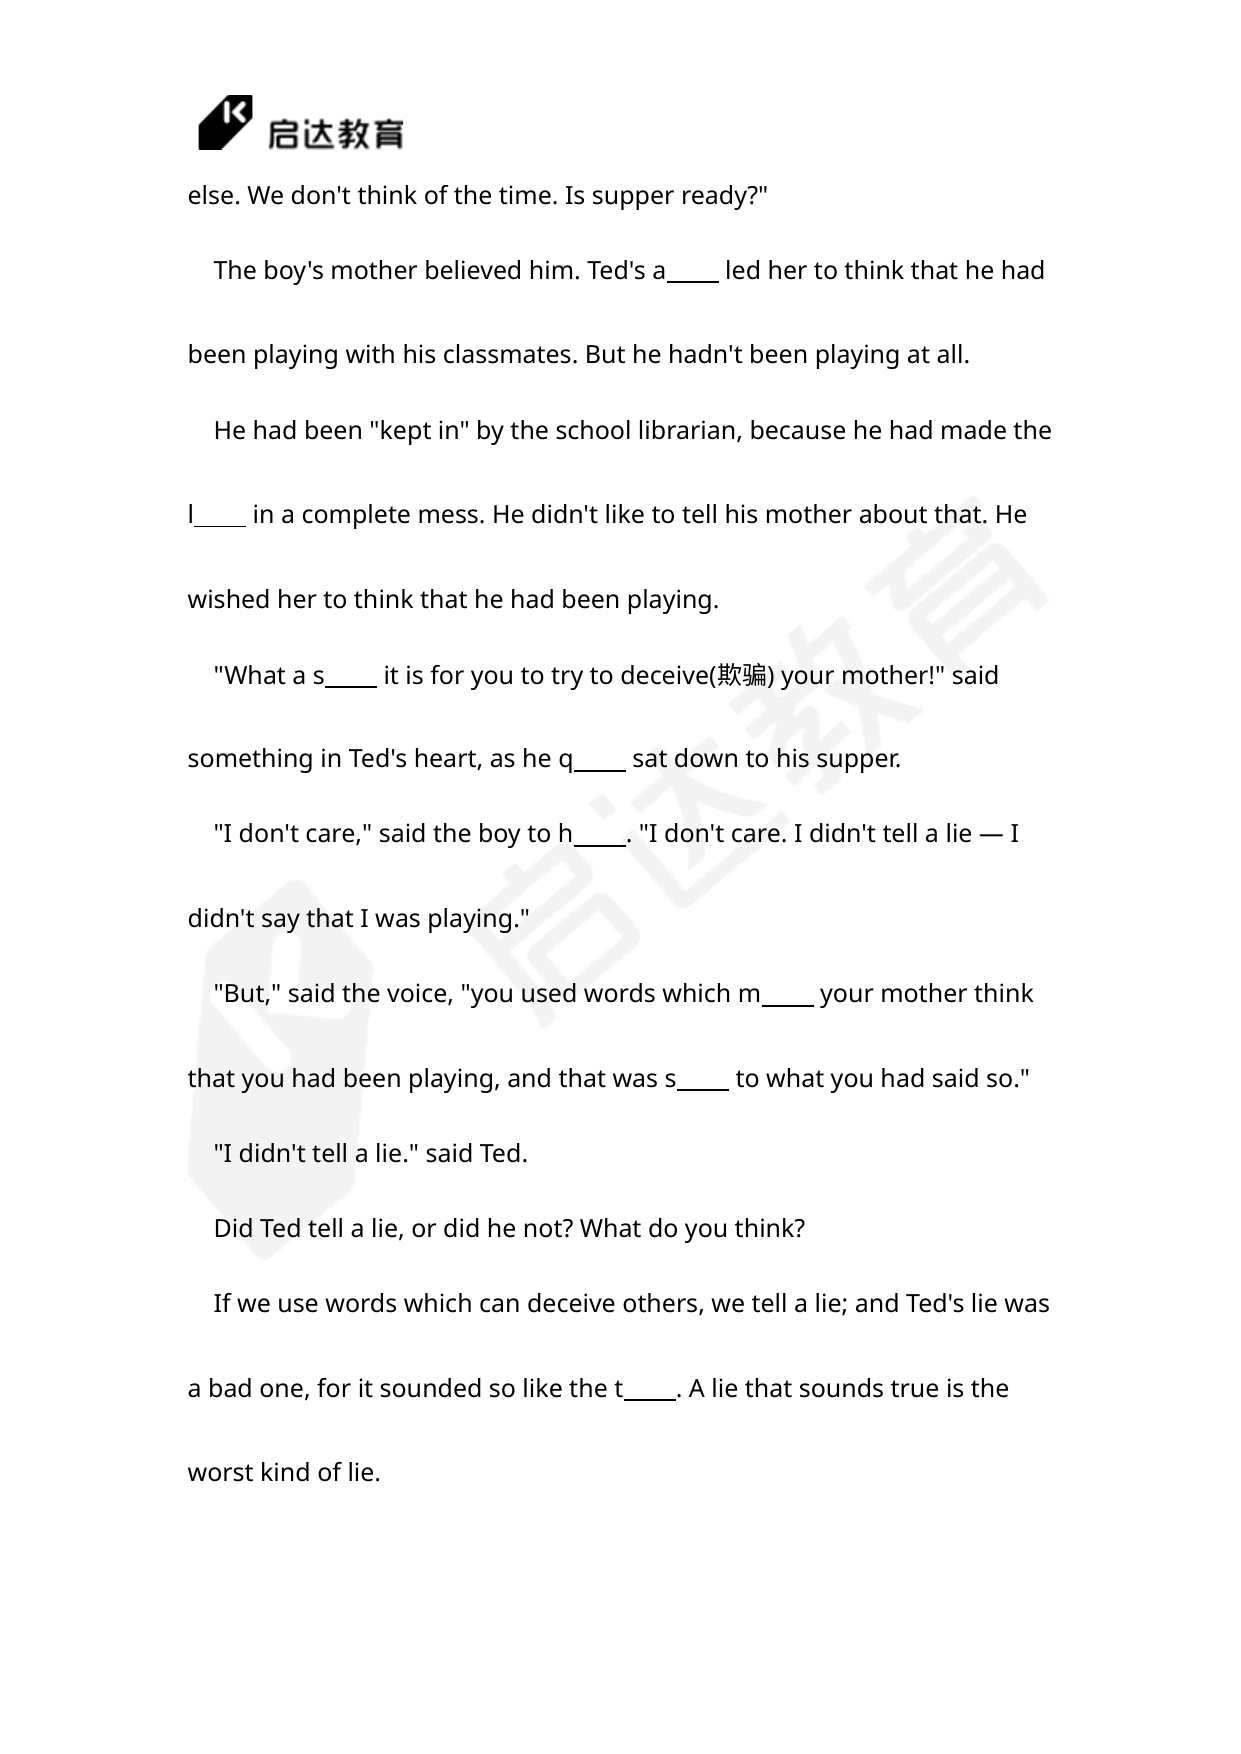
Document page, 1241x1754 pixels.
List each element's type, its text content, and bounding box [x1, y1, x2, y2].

list The boy's mother believed him. Ted's a led her to think that he had been playing with his classmates. But he hadn't been playing at all. [187, 237, 1053, 387]
list "But," said the voice, "you used words which m your mother think that you had been playing, and that was s to what you had said so." [187, 960, 1053, 1110]
list He had been "kept in" by the school librarian, because he had made the l in a complete mess. He didn't like to tell his mother about that. He wished her to think that he had been playing. [187, 397, 1053, 631]
list "What a s it is for you to try to deceive(欺骗) your mother!" said something in Ted's heart, as he q sat down to his supper. [187, 641, 1053, 791]
list If we use words which can deceive others, we tell a lie; and Ted's lie was a bad one, for it sounded so like the t . A lie that sounds true is the worst kind of lie. [187, 1271, 1053, 1504]
list Did Ted tell a lie, or did he not? What do you think? [187, 1195, 1053, 1260]
list "I didn't tell a lie." said Ted. [187, 1120, 1053, 1185]
list "Oh, mom," said Ted, "when we play ball games, we f everything else. We don't think of the time. Is supper ready?" [187, 162, 1053, 227]
list "I don't care," said the boy to h . "I don't care. I didn't tell a lie — I didn't say that I was playing." [187, 801, 1053, 950]
picture [198, 95, 404, 150]
